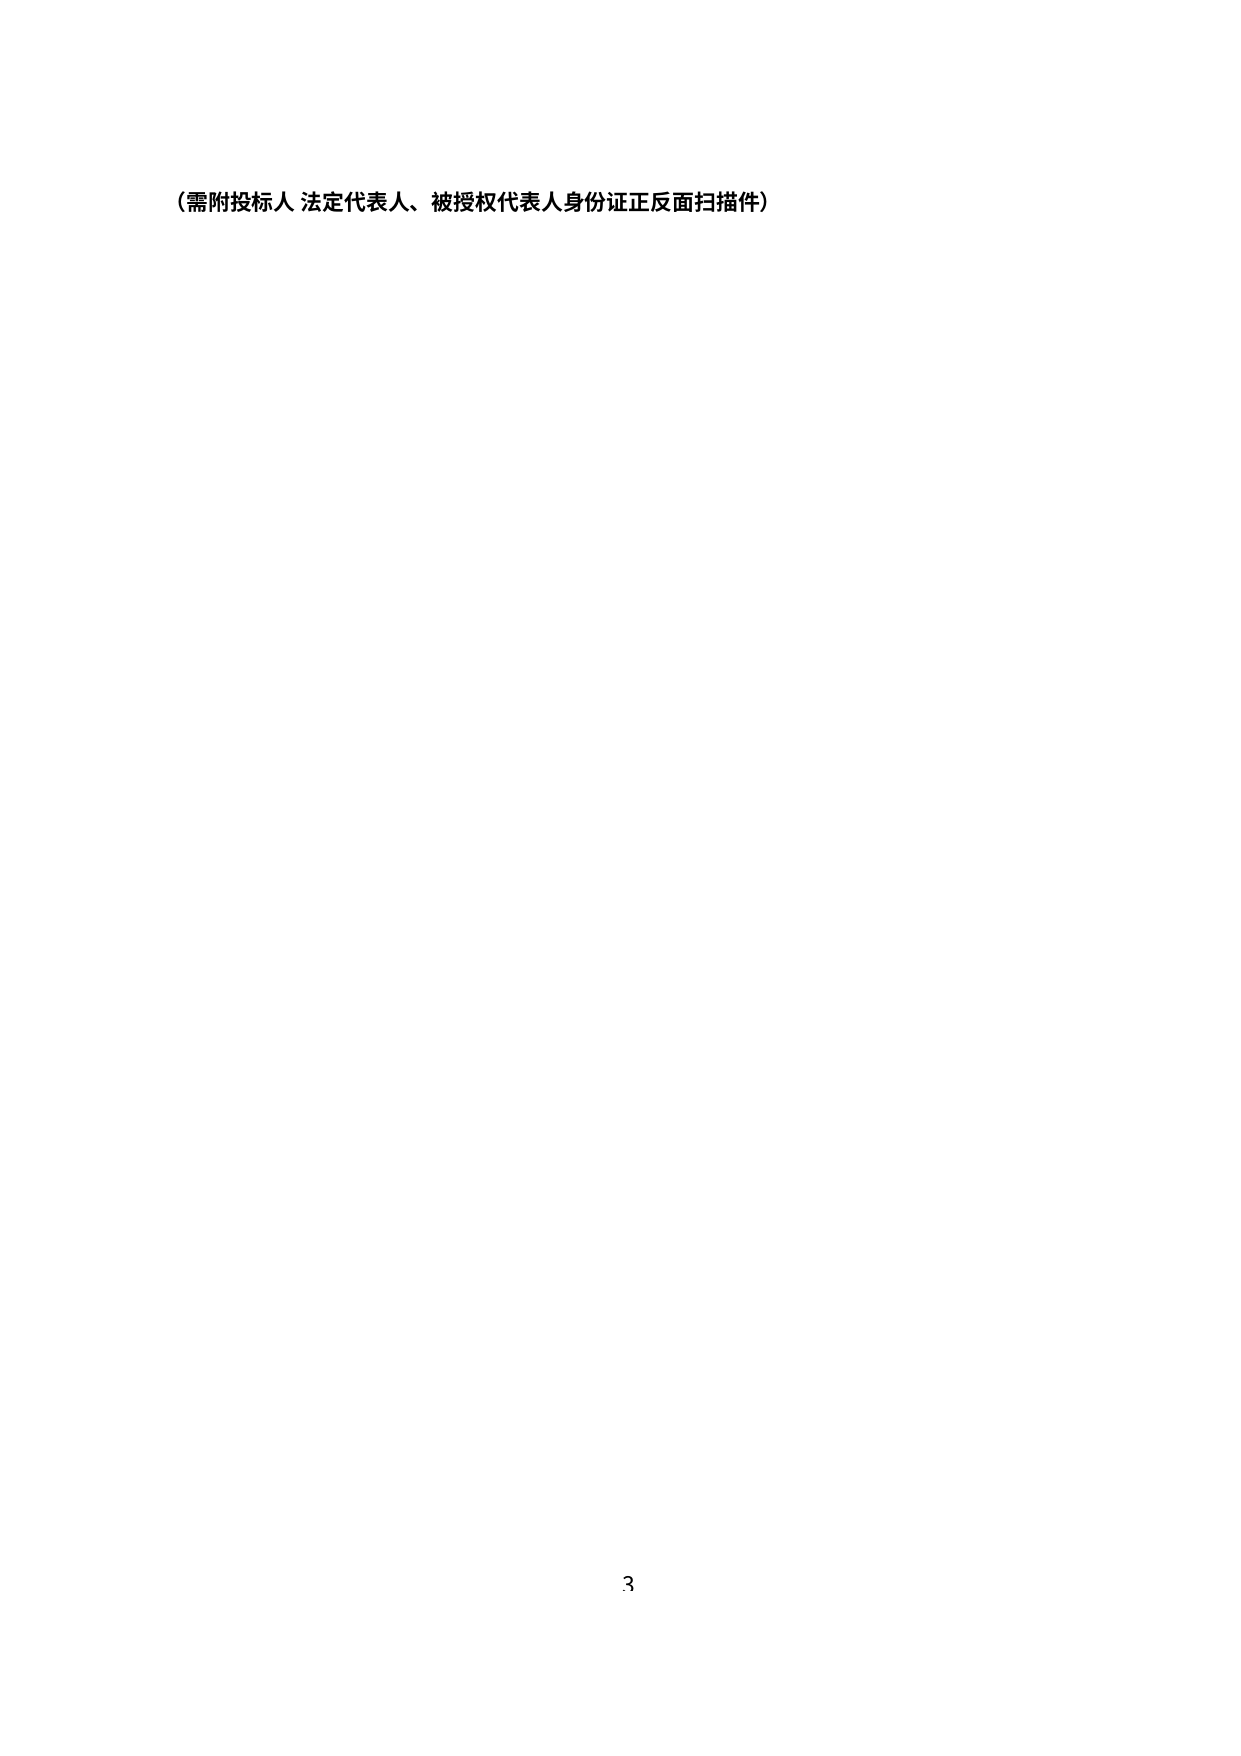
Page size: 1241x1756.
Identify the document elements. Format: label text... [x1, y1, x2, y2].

subtitle （需附投标人 法定代表人、被授权代表人身份证正反面扫描件） [164, 185, 1146, 217]
